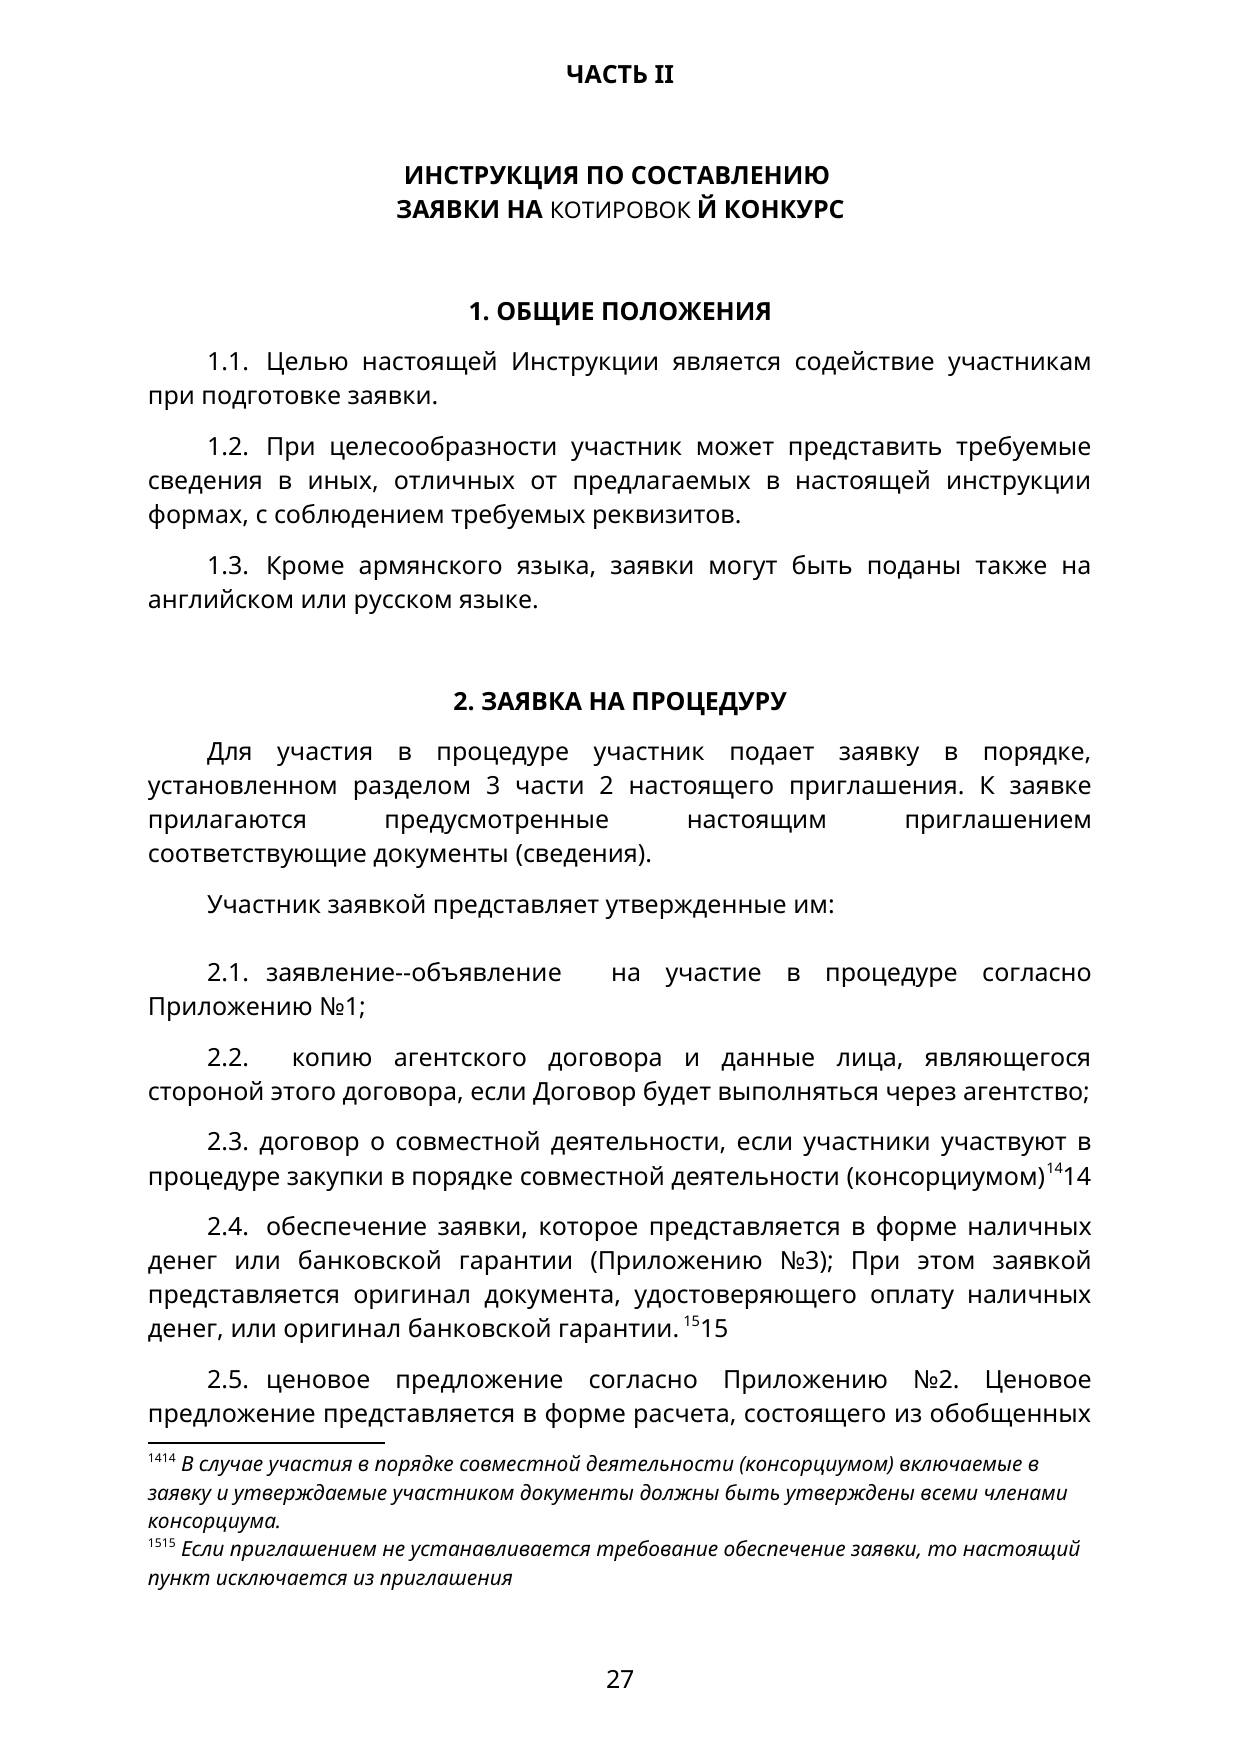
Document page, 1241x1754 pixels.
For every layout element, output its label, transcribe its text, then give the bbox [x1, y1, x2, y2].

text 2. ЗАЯВКА НА ПРОЦЕДУРУ [148, 683, 1092, 717]
text 1.2. При целесообразности участник может представить требуемые сведения в иных, отличных от предлагаемых в настоящей инструкции формах, с соблюдением требуемых реквизитов. [148, 429, 1092, 531]
text 1.1. Целью настоящей Инструкции является содействие участникам при подготовке заявки. [148, 344, 1092, 412]
text ИНСТРУКЦИЯ ПО СОСТАВЛЕНИЮ ЗАЯВКИ НА КОТИРОВОК Й КОНКУРС [148, 158, 1092, 226]
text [148, 1362, 1092, 1430]
text 2.1. заявление--объявлениe на участие в процедуре согласно Приложению №1; [148, 954, 1092, 1023]
text ЧАСТЬ II [148, 56, 1092, 90]
text 1. ОБЩИЕ ПОЛОЖЕНИЯ [148, 293, 1092, 327]
text 2.4. обеспечение заявки, которое представляется в форме наличных денег или банковской гарантии (Приложению №3); При этом заявкой представляется оригинал документа, удостоверяющего оплату наличных денег, или оригинал банковской гарантии. 15 [148, 1209, 1092, 1345]
text Для участия в процедуре участник подает заявку в порядке, установленном разделом 3 части 2 настоящего приглашения. К заявке прилагаются предусмотренные настоящим приглашением соответствующие документы (сведения). [148, 734, 1092, 870]
text 2.2. копию агентского договора и данные лица, являющегося стороной этого договора, если Договор будет выполняться через агентство; [148, 1039, 1092, 1107]
text Участник заявкой представляет утвержденные им: [148, 887, 1092, 921]
text 2.3. договор о совместной деятельности, если участники участвуют в процедуре закупки в порядке совместной деятельности (консорциумом)14 [148, 1124, 1092, 1192]
text 1.3. Кроме армянского языка, заявки могут быть поданы также на английском или русском языке. [148, 548, 1092, 616]
